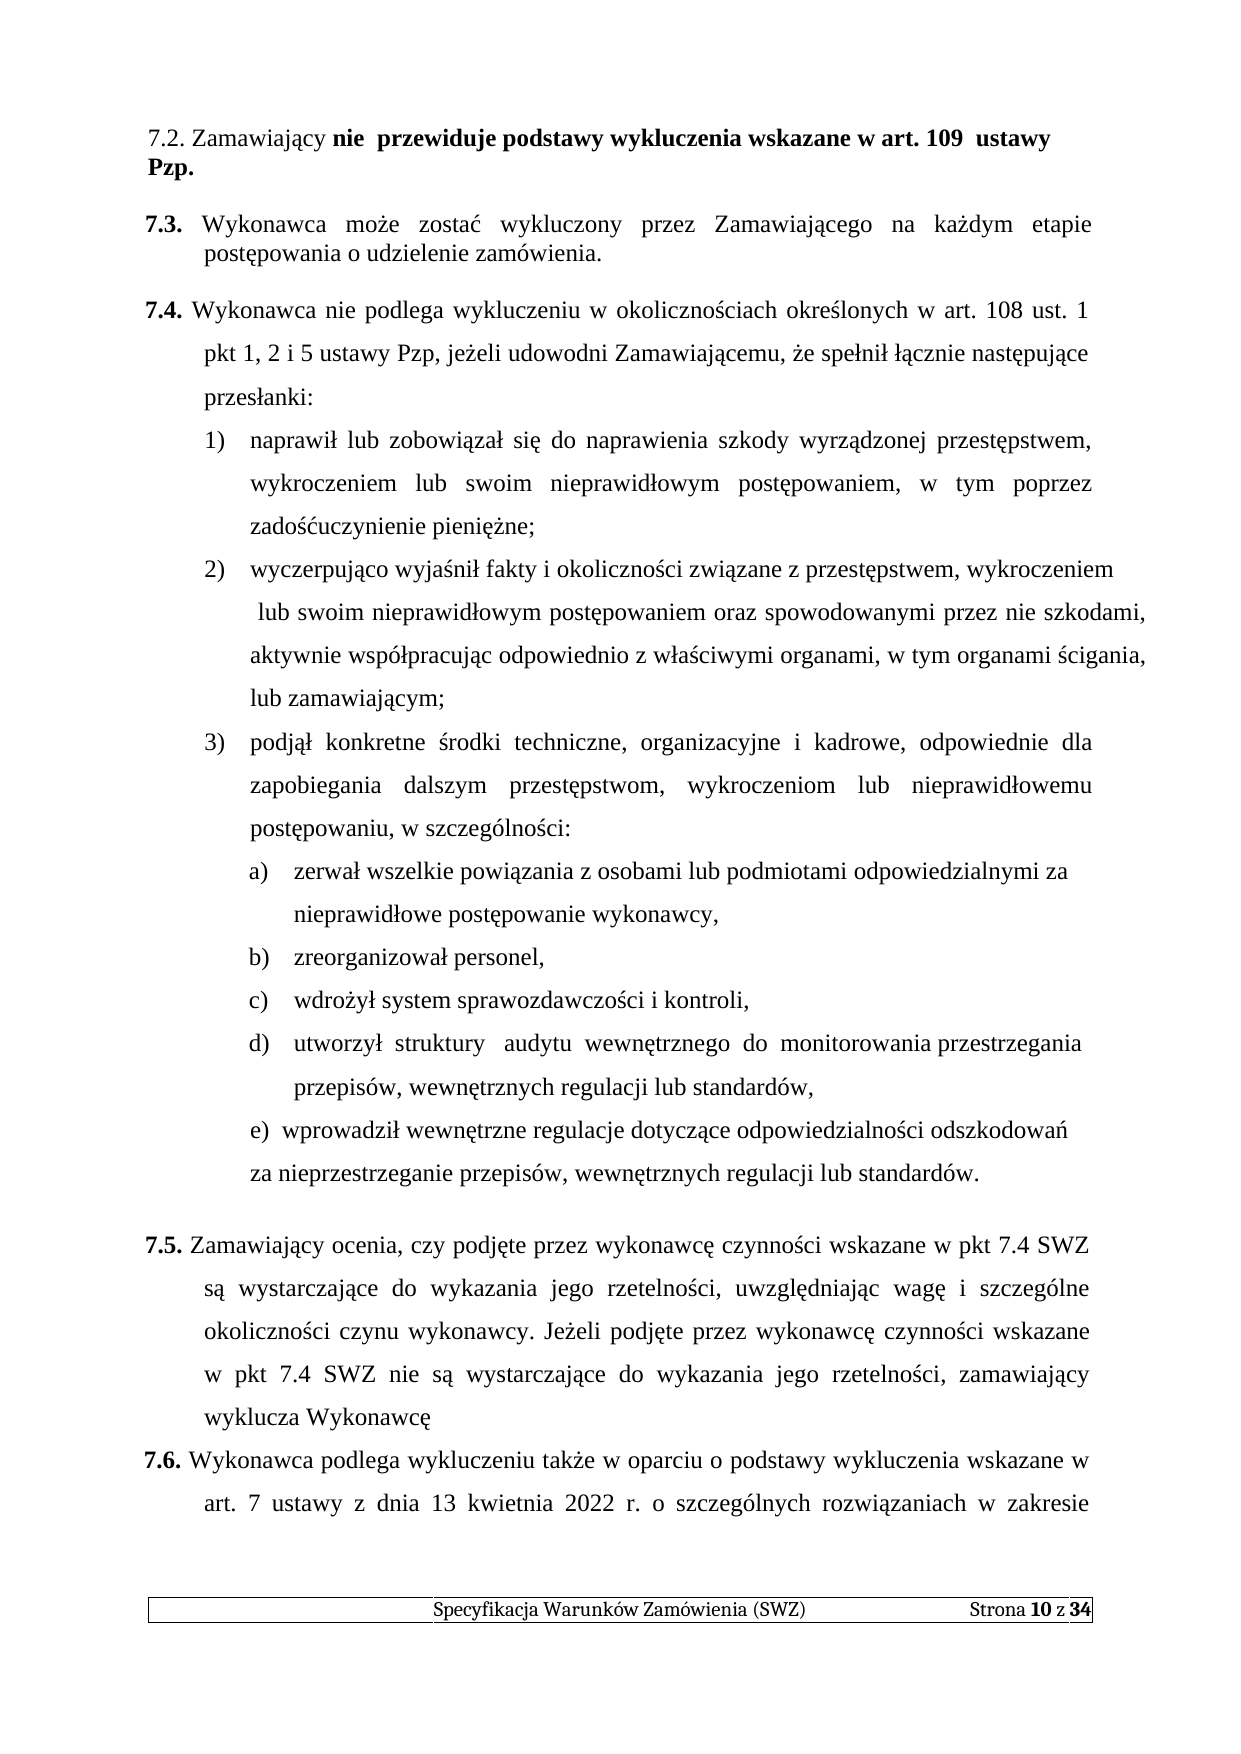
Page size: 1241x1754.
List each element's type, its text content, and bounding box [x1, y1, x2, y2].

text 7.2. Zamawiający nie przewiduje podstawy wykluczenia wskazane w art. 109 ustawy Pzp. [148, 123, 1091, 180]
list wyczerpująco wyjaśnił fakty i okoliczności związane z przestępstwem, wykroczeniem [204, 554, 1147, 583]
text e) wprowadził wewnętrzne regulacje dotyczące odpowiedzialności odszkodowań za nieprzestrzeganie przepisów, wewnętrznych regulacji lub standardów. [250, 1115, 1093, 1187]
text 7.4. Wykonawca nie podlega wykluczeniu w okolicznościach określonych w art. 108 ust. 1 pkt 1, 2 i 5 ustawy Pzp, jeżeli udowodni Zamawiającemu, że spełnił łącznie następujące przesłanki: [145, 295, 1091, 410]
list zreorganizował personel, [249, 942, 1093, 971]
text lub swoim nieprawidłowym postępowaniem oraz spowodowanymi przez nie szkodami, aktywnie współpracując odpowiednio z właściwymi organami, w tym organami ścigania, lub zamawiającym; [250, 597, 1147, 712]
text 7.5. Zamawiający ocenia, czy podjęte przez wykonawcę czynności wskazane w pkt 7.4 SWZ są wystarczające do wykazania jego rzetelności, uwzględniając wagę i szczególne okoliczności czynu wykonawcy. Jeżeli podjęte przez wykonawcę czynności wskazane w pkt 7.4 SWZ nie są wystarczające do wykazania jego rzetelności, zamawiający wyklucza Wykonawcę [145, 1230, 1091, 1431]
list podjął konkretne środki techniczne, organizacyjne i kadrowe, odpowiednie dla zapobiegania dalszym przestępstwom, wykroczeniom lub nieprawidłowemu postępowaniu, w szczególności: [204, 727, 1093, 842]
list naprawił lub zobowiązał się do naprawienia szkody wyrządzonej przestępstwem, wykroczeniem lub swoim nieprawidłowym postępowaniem, w tym poprzez zadośćuczynienie pieniężne; [204, 425, 1093, 540]
list wdrożył system sprawozdawczości i kontroli, [249, 985, 1093, 1014]
list utworzył struktury audytu wewnętrznego do monitorowania przestrzegania przepisów, wewnętrznych regulacji lub standardów, [249, 1028, 1093, 1100]
list zerwał wszelkie powiązania z osobami lub podmiotami odpowiedzialnymi za nieprawidłowe postępowanie wykonawcy, [249, 856, 1091, 928]
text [144, 1445, 1091, 1517]
text 7.3. Wykonawca może zostać wykluczony przez Zamawiającego na każdym etapie postępowania o udzielenie zamówienia. [145, 209, 1093, 267]
